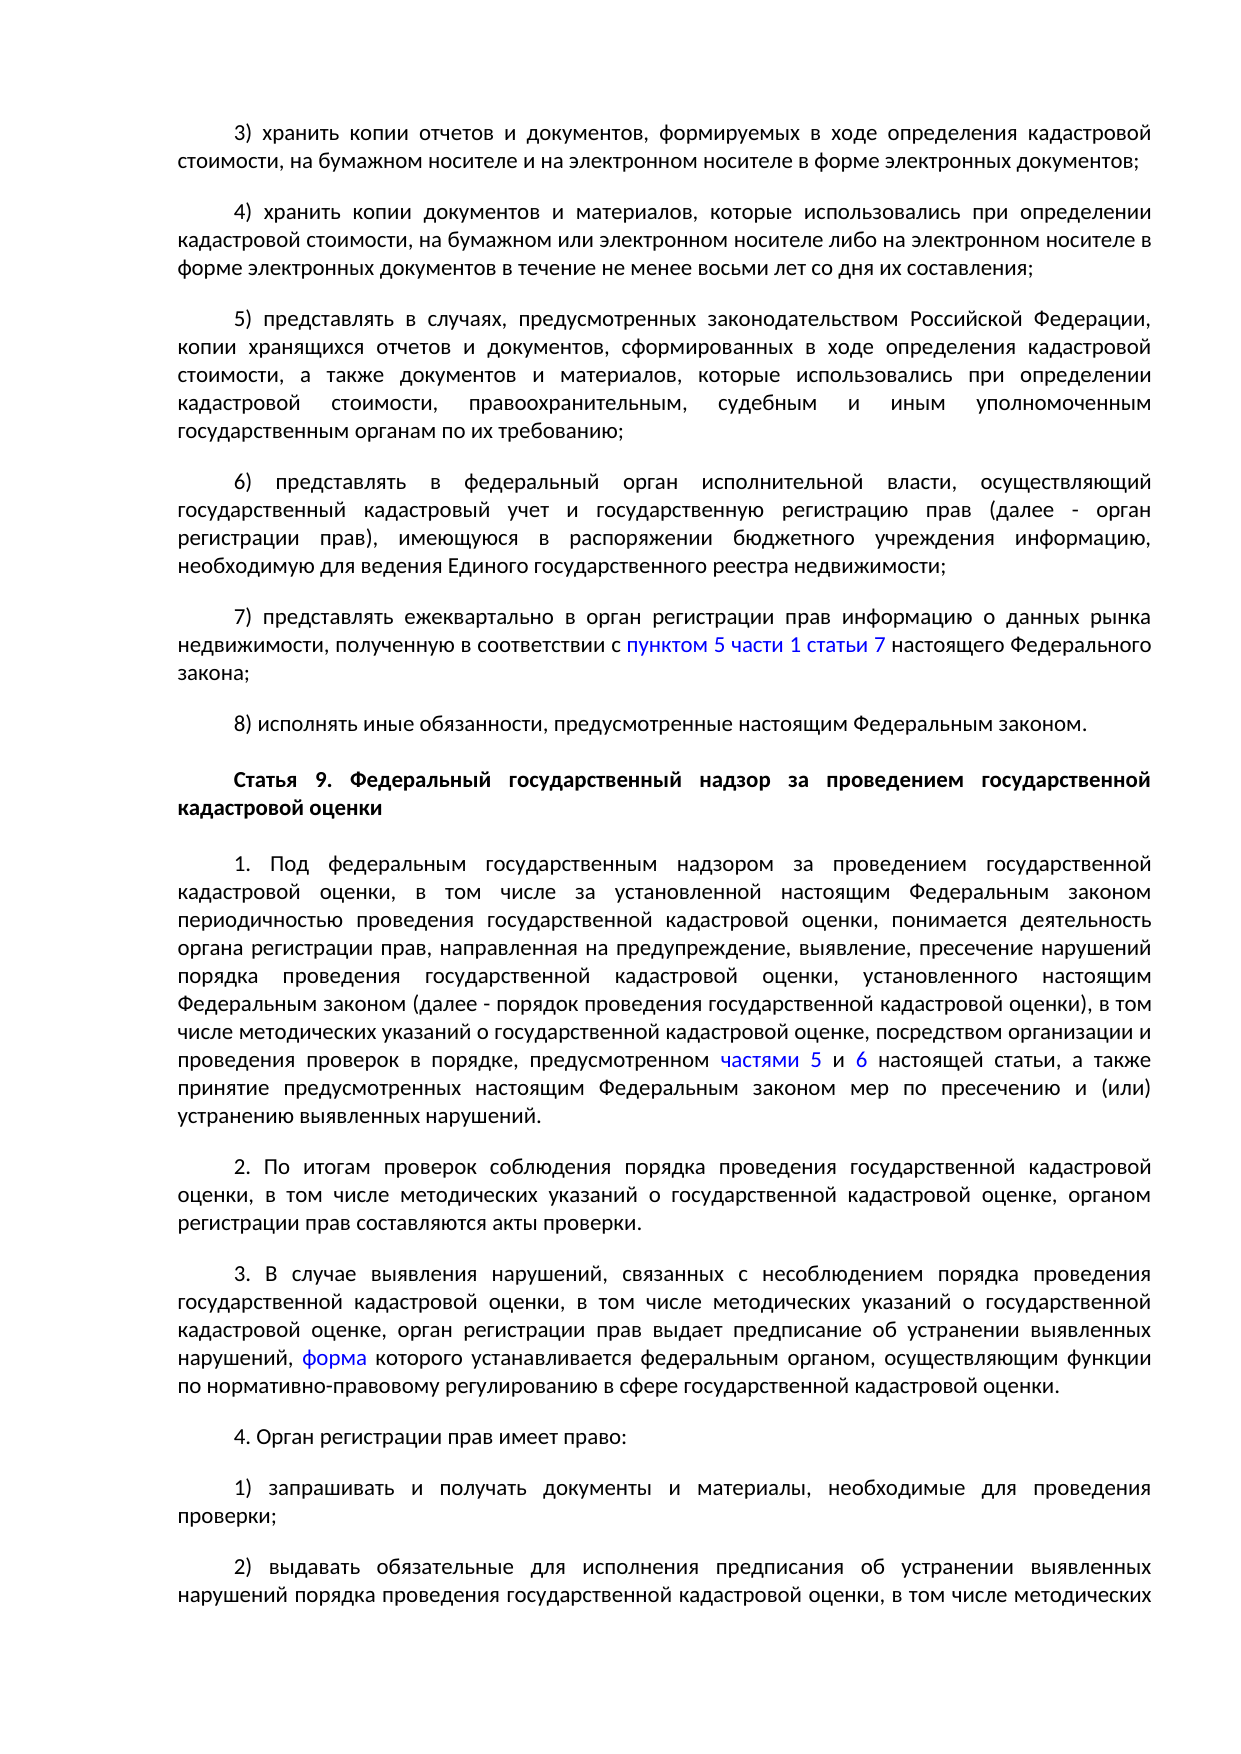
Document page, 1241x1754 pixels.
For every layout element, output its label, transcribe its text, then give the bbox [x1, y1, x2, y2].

title Статья 9. Федеральный государственный надзор за проведением государственной кадастровой оценки [177, 765, 1152, 821]
text 3. В случае выявления нарушений, связанных с несоблюдением порядка проведения государственной кадастровой оценки, в том числе методических указаний о государственной кадастровой оценке, орган регистрации прав выдает предписание об устранении выявленных нарушений, форма которого устанавливается федеральным органом, осуществляющим функции по нормативно-правовому регулированию в сфере государственной кадастровой оценки. [177, 1259, 1152, 1399]
text 2. По итогам проверок соблюдения порядка проведения государственной кадастровой оценки, в том числе методических указаний о государственной кадастровой оценке, органом регистрации прав составляются акты проверки. [177, 1152, 1152, 1236]
text 3) хранить копии отчетов и документов, формируемых в ходе определения кадастровой стоимости, на бумажном носителе и на электронном носителе в форме электронных документов; [177, 118, 1152, 174]
text 7) представлять ежеквартально в орган регистрации прав информацию о данных рынка недвижимости, полученную в соответствии с пунктом 5 части 1 статьи 7 настоящего Федерального закона; [177, 602, 1152, 686]
text 1. Под федеральным государственным надзором за проведением государственной кадастровой оценки, в том числе за установленной настоящим Федеральным законом периодичностью проведения государственной кадастровой оценки, понимается деятельность органа регистрации прав, направленная на предупреждение, выявление, пресечение нарушений порядка проведения государственной кадастровой оценки, установленного настоящим Федеральным законом (далее - порядок проведения государственной кадастровой оценки), в том числе методических указаний о государственной кадастровой оценке, посредством организации и проведения проверок в порядке, предусмотренном частями 5 и 6 настоящей статьи, а также принятие предусмотренных настоящим Федеральным законом мер по пресечению и (или) устранению выявленных нарушений. [177, 849, 1152, 1129]
text 5) представлять в случаях, предусмотренных законодательством Российской Федерации, копии хранящихся отчетов и документов, сформированных в ходе определения кадастровой стоимости, а также документов и материалов, которые использовались при определении кадастровой стоимости, правоохранительным, судебным и иным уполномоченным государственным органам по их требованию; [177, 304, 1152, 444]
text 4) хранить копии документов и материалов, которые использовались при определении кадастровой стоимости, на бумажном или электронном носителе либо на электронном носителе в форме электронных документов в течение не менее восьми лет со дня их составления; [177, 197, 1152, 281]
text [177, 1552, 1152, 1608]
text 8) исполнять иные обязанности, предусмотренные настоящим Федеральным законом. [177, 709, 1152, 737]
text 6) представлять в федеральный орган исполнительной власти, осуществляющий государственный кадастровый учет и государственную регистрацию прав (далее - орган регистрации прав), имеющуюся в распоряжении бюджетного учреждения информацию, необходимую для ведения Единого государственного реестра недвижимости; [177, 467, 1152, 579]
text 1) запрашивать и получать документы и материалы, необходимые для проведения проверки; [177, 1473, 1152, 1529]
text 4. Орган регистрации прав имеет право: [177, 1422, 1152, 1450]
